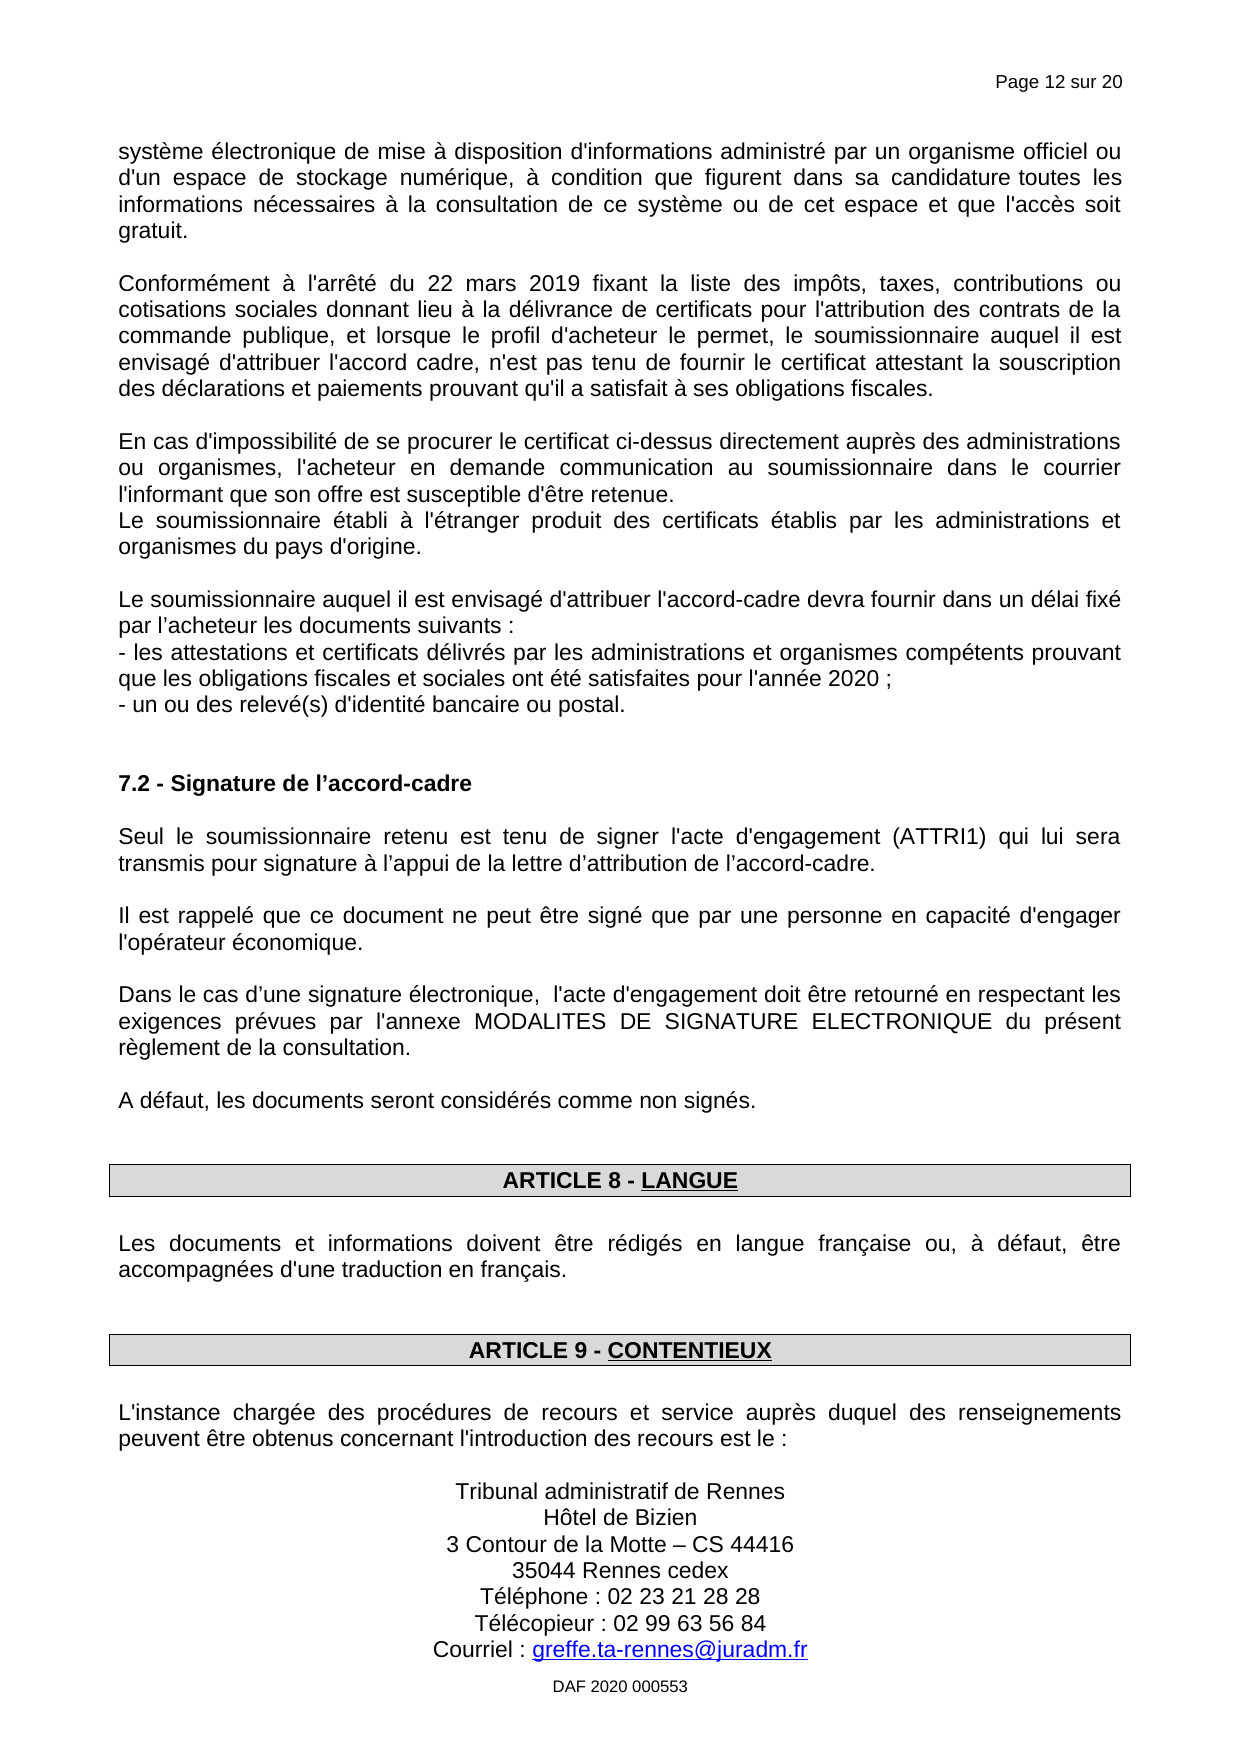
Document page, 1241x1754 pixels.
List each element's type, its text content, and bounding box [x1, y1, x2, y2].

text En cas d'impossibilité de se procurer le certificat ci-dessus directement auprès des administrations ou organismes, l'acheteur en demande communication au soumissionnaire dans le courrier l'informant que son offre est susceptible d'être retenue. [118, 428, 1122, 507]
text Tribunal administratif de Rennes [118, 1478, 1122, 1504]
subtitle LANGUE [110, 1165, 1130, 1196]
text Courriel : greffe.ta-rennes@juradm.fr [118, 1636, 1122, 1662]
text Conformément à l'arrêté du 22 mars 2019 fixant la liste des impôts, taxes, contributions ou cotisations sociales donnant lieu à la délivrance de certificats pour l'attribution des contrats de la commande publique, et lorsque le profil d'acheteur le permet, le soumissionnaire auquel il est envisagé d'attribuer l'accord cadre, n'est pas tenu de fournir le certificat attestant la souscription des déclarations et paiements prouvant qu'il a satisfait à ses obligations fiscales. [118, 270, 1122, 401]
text 3 Contour de la Motte – CS 44416 [118, 1531, 1122, 1557]
subtitle CONTENTIEUX [110, 1335, 1130, 1365]
text Il est rappelé que ce document ne peut être signé que par une personne en capacité d'engager l'opérateur économique. [118, 902, 1122, 955]
text - un ou des relevé(s) d'identité bancaire ou postal. [118, 691, 1122, 718]
text Téléphone : 02 23 21 28 28 [118, 1583, 1122, 1610]
text 35044 Rennes cedex [118, 1557, 1122, 1583]
text Hôtel de Bizien [118, 1504, 1122, 1531]
text Dans le cas d’une signature électronique, l'acte d'engagement doit être retourné en respectant les exigences prévues par l'annexe MODALITES DE SIGNATURE ELECTRONIQUE du présent règlement de la consultation. [118, 981, 1122, 1060]
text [118, 138, 1122, 243]
text - les attestations et certificats délivrés par les administrations et organismes compétents prouvant que les obligations fiscales et sociales ont été satisfaites pour l'année 2020 ; [118, 639, 1122, 691]
text 7.2 - Signature de l’accord-cadre [118, 770, 1122, 797]
text Le soumissionnaire établi à l'étranger produit des certificats établis par les administrations et organismes du pays d'origine. [118, 507, 1122, 559]
text L'instance chargée des procédures de recours et service auprès duquel des renseignements peuvent être obtenus concernant l'introduction des recours est le : [118, 1399, 1122, 1452]
text A défaut, les documents seront considérés comme non signés. [118, 1087, 1122, 1113]
text Seul le soumissionnaire retenu est tenu de signer l'acte d'engagement (ATTRI1) qui lui sera transmis pour signature à l’appui de la lettre d’attribution de l’accord-cadre. [118, 823, 1122, 876]
text Le soumissionnaire auquel il est envisagé d'attribuer l'accord-cadre devra fournir dans un délai fixé par l’acheteur les documents suivants : [118, 586, 1122, 639]
text Les documents et informations doivent être rédigés en langue française ou, à défaut, être accompagnées d'une traduction en français. [118, 1229, 1122, 1282]
text Télécopieur : 02 99 63 56 84 [118, 1610, 1122, 1636]
